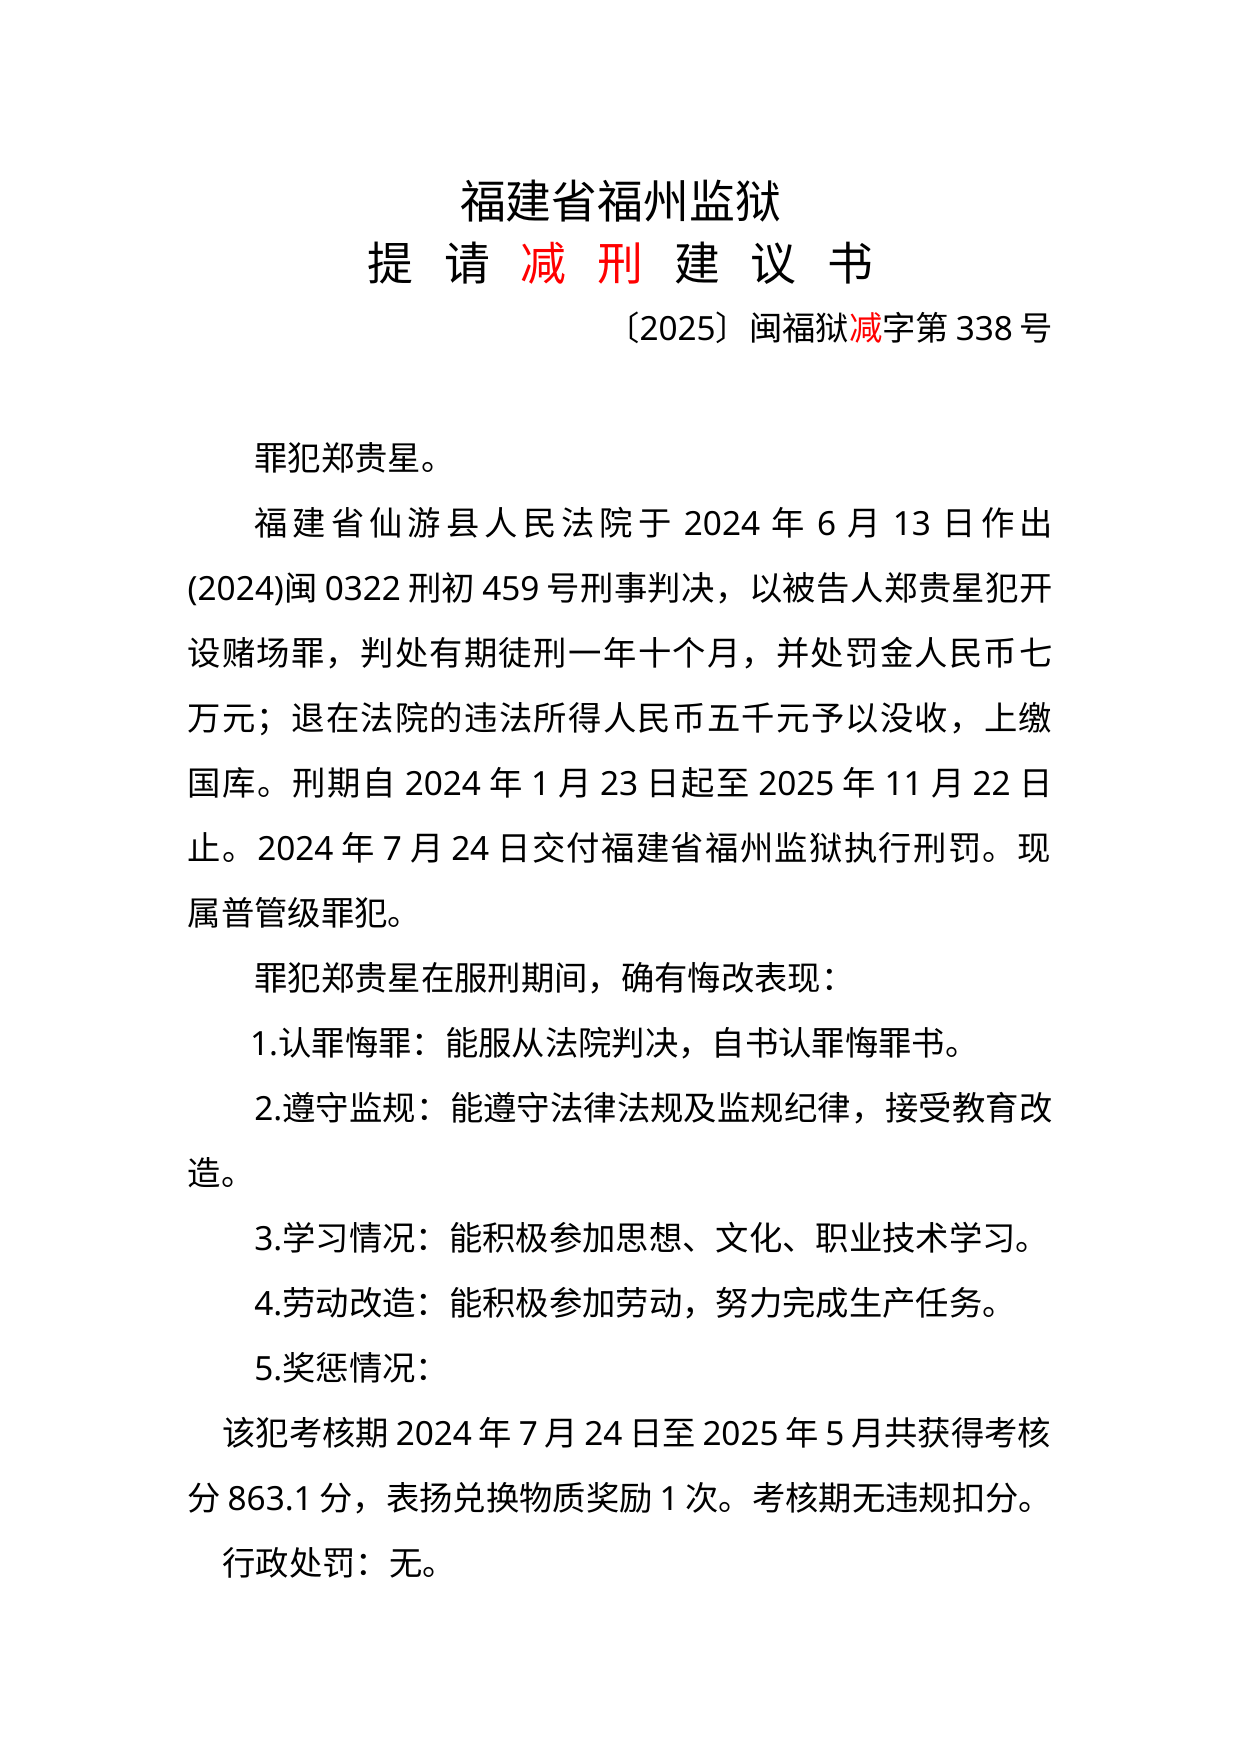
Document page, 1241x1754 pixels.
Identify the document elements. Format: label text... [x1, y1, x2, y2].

text 福建省福州监狱 [187, 168, 1053, 231]
text 〔2025〕闽福狱减字第338号 [187, 293, 1053, 358]
text 1.认罪悔罪：能服从法院判决，自书认罪悔罪书。 [187, 1008, 1053, 1073]
text 5.奖惩情况： [187, 1333, 1053, 1398]
text 3.学习情况：能积极参加思想、文化、职业技术学习。 [187, 1203, 1053, 1268]
text 提 请 减 刑 建 议 书 [187, 231, 1053, 293]
text 该犯考核期2024年7月24日至2025年5月共获得考核分863.1分，表扬兑换物质奖励1次。考核期无违规扣分。 [187, 1398, 1053, 1528]
text 罪犯郑贵星在服刑期间，确有悔改表现： [187, 943, 1053, 1008]
text 行政处罚：无。 [187, 1528, 1053, 1593]
text 罪犯郑贵星。 [187, 423, 1053, 488]
text 2.遵守监规：能遵守法律法规及监规纪律，接受教育改造。 [187, 1073, 1053, 1203]
text 福建省仙游县人民法院于2024年6月13日作出(2024)闽0322刑初459号刑事判决，以被告人郑贵星犯开设赌场罪，判处有期徒刑一年十个月，并处罚金人民币七万元；退在法院的违法所得人民币五千元予以没收，上缴国库。刑期自2024年1月23日起至2025年11月22日止。2024年7月24日交付福建省福州监狱执行刑罚。现属普管级罪犯。 [187, 488, 1053, 943]
text 4.劳动改造：能积极参加劳动，努力完成生产任务。 [187, 1268, 1053, 1333]
